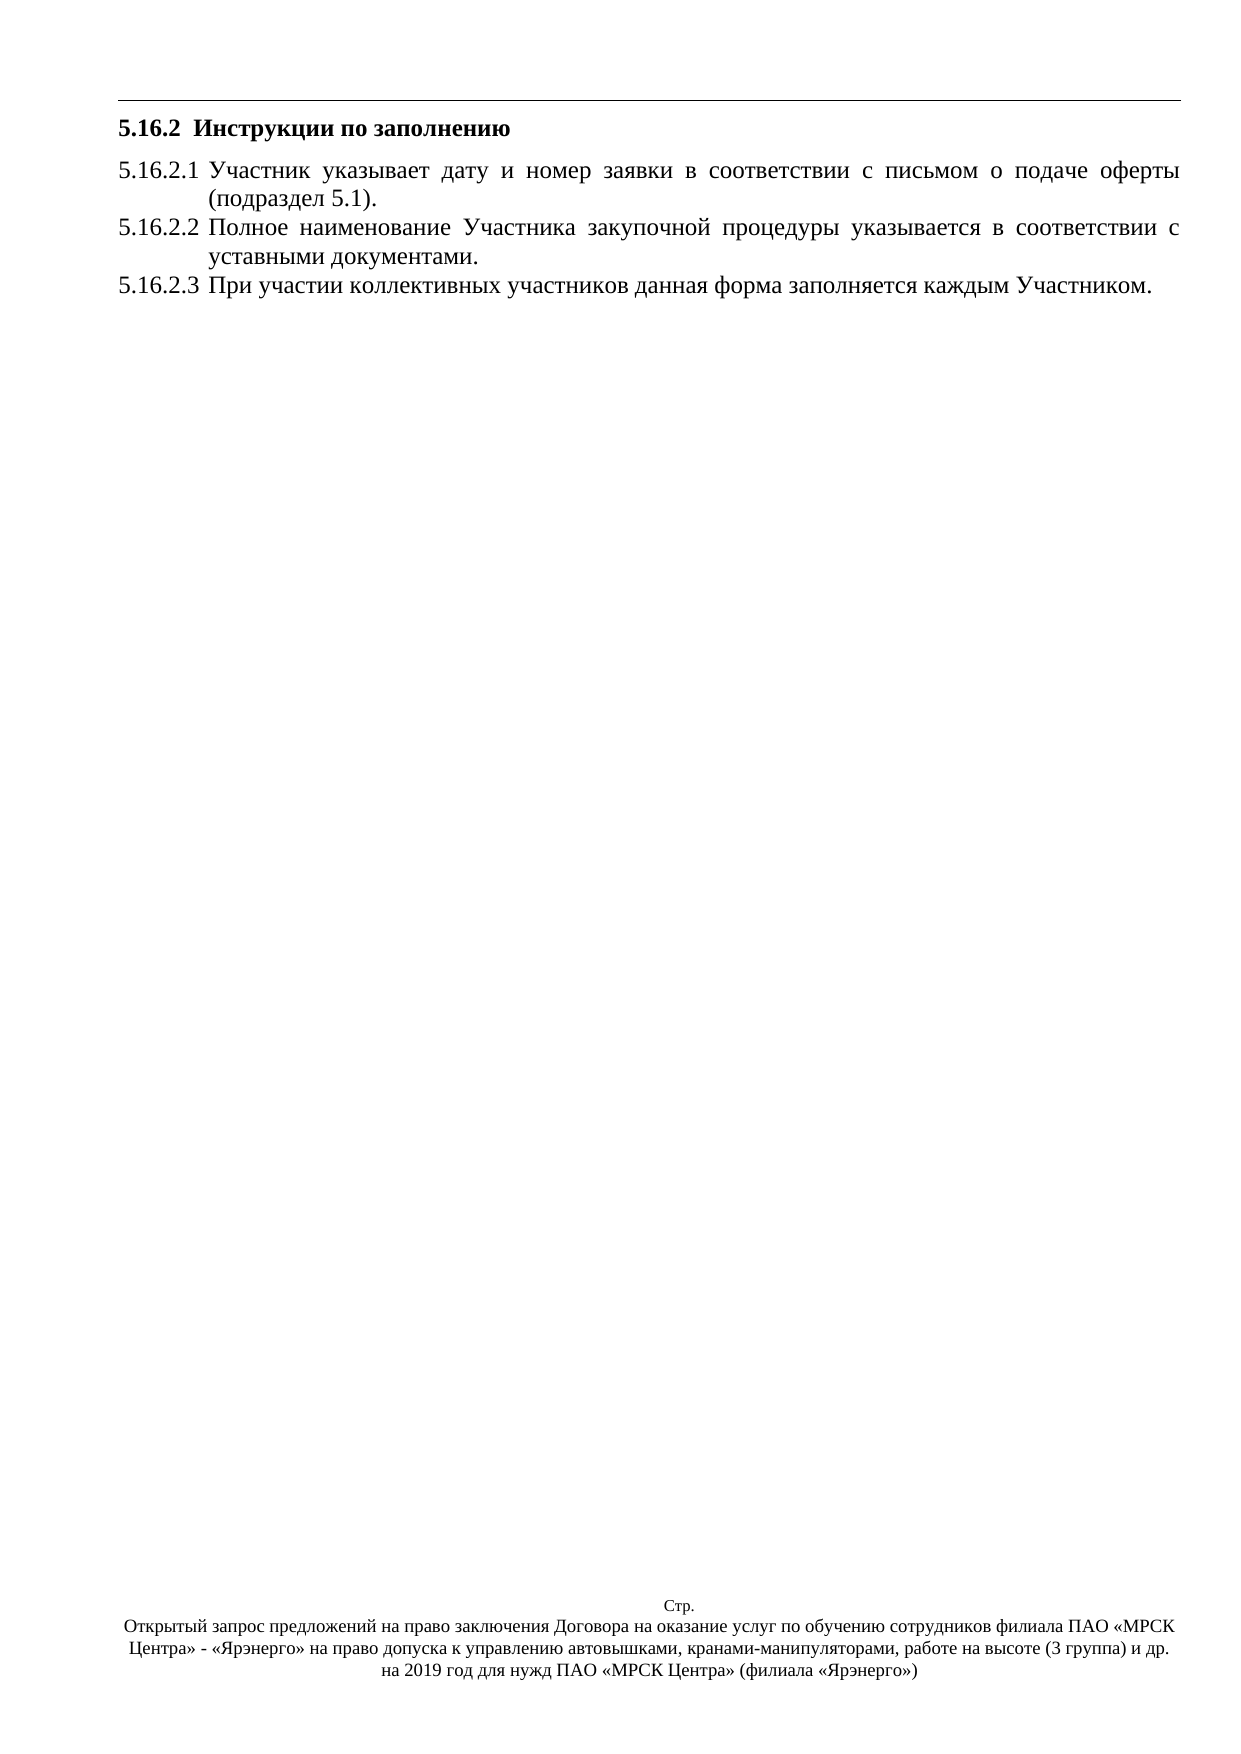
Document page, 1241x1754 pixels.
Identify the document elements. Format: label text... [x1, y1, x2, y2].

list Участник указывает дату и номер заявки в соответствии с письмом о подаче оферты (подраздел 5.1). [118, 155, 1181, 212]
subtitle Инструкции по заполнению [118, 113, 1181, 142]
list При участии коллективных участников данная форма заполняется каждым Участником. [118, 270, 1181, 298]
list Полное наименование Участника закупочной процедуры указывается в соответствии с уставными документами. [118, 212, 1181, 270]
